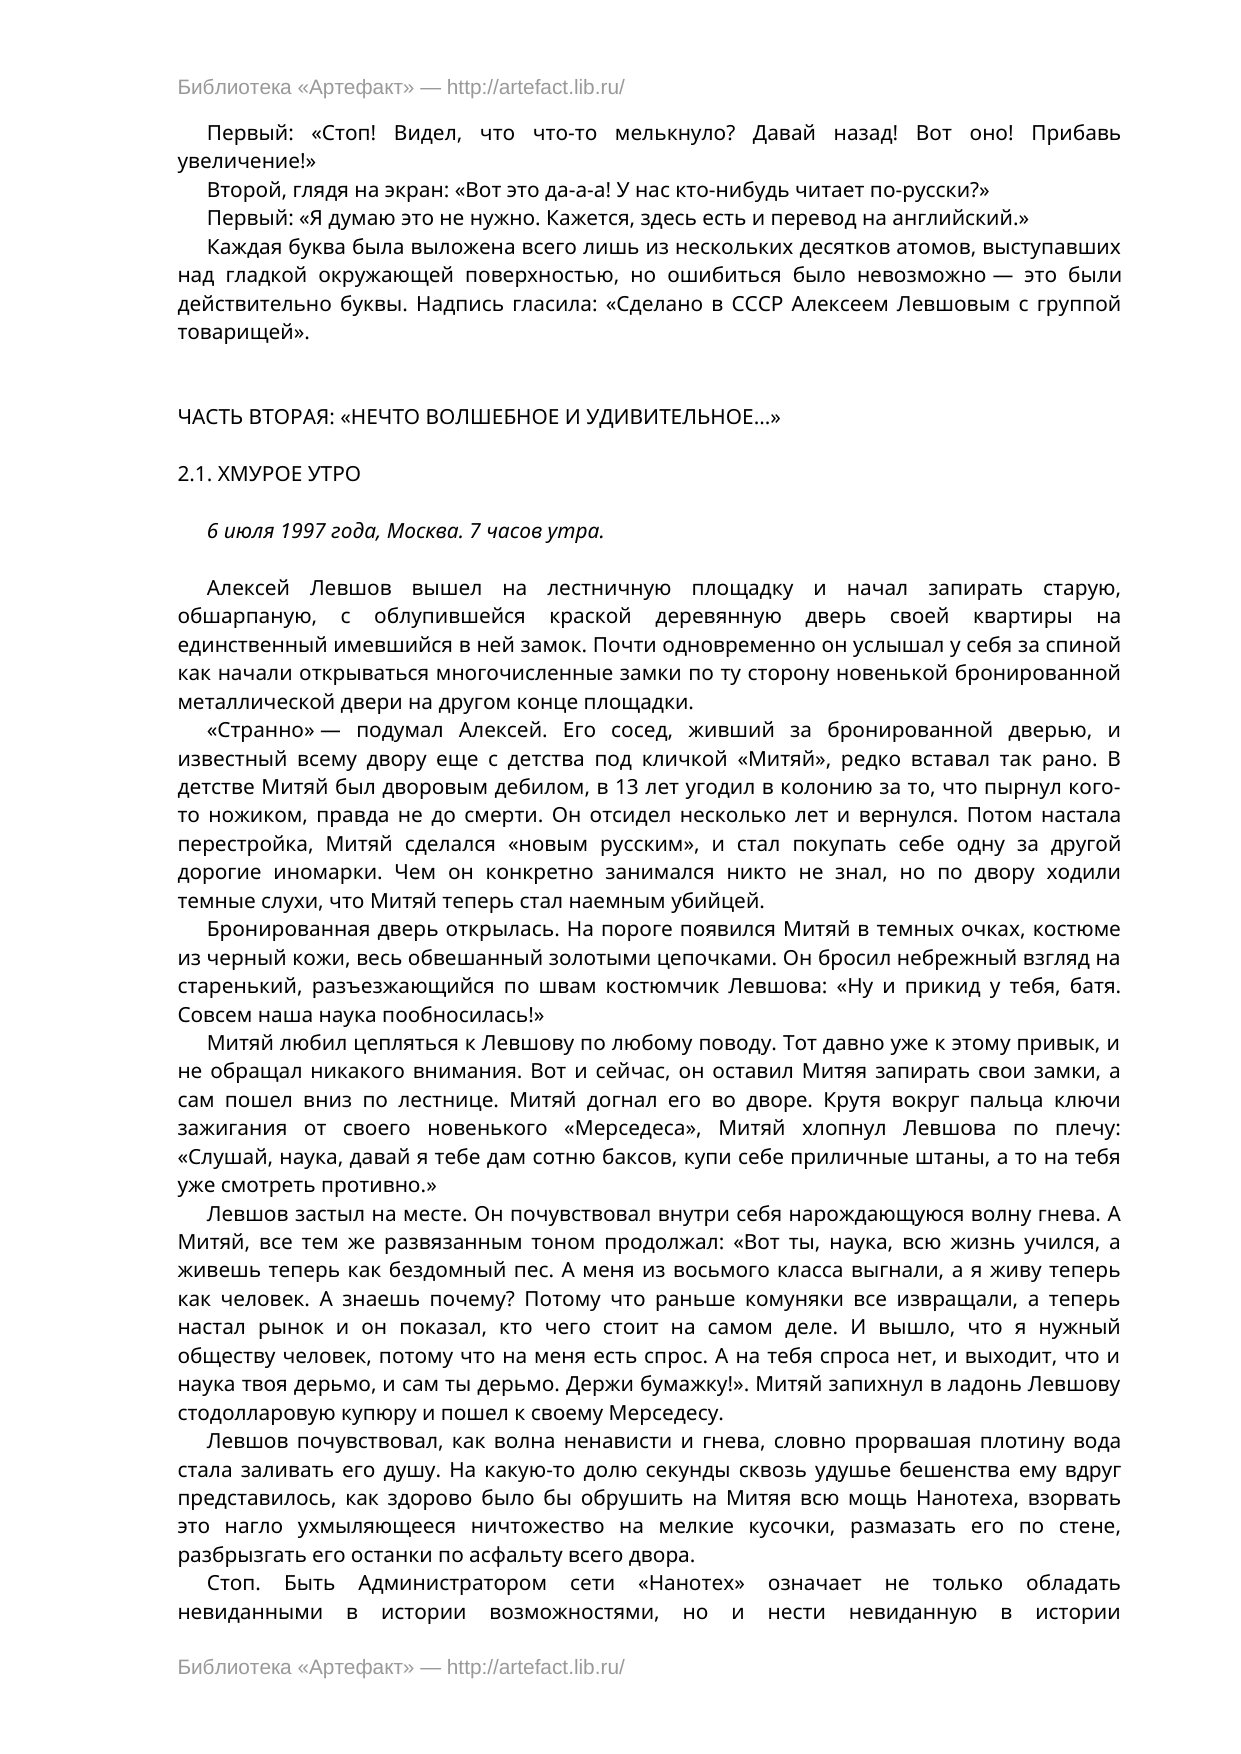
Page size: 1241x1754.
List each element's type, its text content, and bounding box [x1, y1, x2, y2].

text Левшов почувствовал, как волна ненависти и гнева, словно прорвашая плотину вода стала заливать его душу. На какую-то долю секунды сквозь удушье бешенства ему вдруг представилось, как здорово было бы обрушить на Митяя всю мощь Нанотеха, взорвать это нагло ухмыляющееся ничтожество на мелкие кусочки, размазать его по стене, разбрызгать его останки по асфальту всего двора. [177, 1426, 1122, 1568]
text 2.1. ХМУРОЕ УТРО [177, 459, 1122, 488]
text 6 июля 1997 года, Москва. 7 часов утра. [177, 516, 1122, 545]
text Первый: «Стоп! Видел, что что-то мелькнуло? Давай назад! Вот оно! Прибавь увеличение!» [177, 118, 1122, 175]
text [177, 1568, 1122, 1625]
text Левшов застыл на месте. Он почувствовал внутри себя нарождающуюся волну гнева. А Митяй, все тем же развязанным тоном продолжал: «Вот ты, наука, всю жизнь учился, а живешь теперь как бездомный пес. А меня из восьмого класса выгнали, а я живу теперь как человек. А знаешь почему? Потому что раньше комуняки все извращали, а теперь настал рынок и он показал, кто чего стоит на самом деле. И вышло, что я нужный обществу человек, потому что на меня есть спрос. А на тебя спроса нет, и выходит, что и наука твоя дерьмо, и сам ты дерьмо. Держи бумажку!». Митяй запихнул в ладонь Левшову стодолларовую купюру и пошел к своему Мерседесу. [177, 1199, 1122, 1426]
text Второй, глядя на экран: «Вот это да-а-а! У нас кто-нибудь читает по-русски?» [177, 175, 1122, 203]
text ЧАСТЬ ВТОРАЯ: «НЕЧТО ВОЛШЕБНОЕ И УДИВИТЕЛЬНОЕ...» [177, 402, 1122, 431]
text Первый: «Я думаю это не нужно. Кажется, здесь есть и перевод на английский.» [177, 203, 1122, 232]
text Каждая буква была выложена всего лишь из нескольких десятков атомов, выступавших над гладкой окружающей поверхностью, но ошибиться было невозможно — это были действительно буквы. Надпись гласила: «Сделано в СССР Алексеем Левшовым с группой товарищей». [177, 232, 1122, 346]
text Бронированная дверь открылась. На пороге появился Митяй в темных очках, костюме из черный кожи, весь обвешанный золотыми цепочками. Он бросил небрежный взгляд на старенький, разъезжающийся по швам костюмчик Левшова: «Ну и прикид у тебя, батя. Совсем наша наука пообносилась!» [177, 914, 1122, 1028]
text Алексей Левшов вышел на лестничную площадку и начал запирать старую, обшарпаную, с облупившейся краской деревянную дверь своей квартиры на единственный имевшийся в ней замок. Почти одновременно он услышал у себя за спиной как начали открываться многочисленные замки по ту сторону новенькой бронированной металлической двери на другом конце площадки. [177, 573, 1122, 715]
text «Странно» — подумал Алексей. Его сосед, живший за бронированной дверью, и известный всему двору еще с детства под кличкой «Митяй», редко вставал так рано. В детстве Митяй был дворовым дебилом, в 13 лет угодил в колонию за то, что пырнул кого-то ножиком, правда не до смерти. Он отсидел несколько лет и вернулся. Потом настала перестройка, Митяй сделался «новым русским», и стал покупать себе одну за другой дорогие иномарки. Чем он конкретно занимался никто не знал, но по двору ходили темные слухи, что Митяй теперь стал наемным убийцей. [177, 715, 1122, 914]
text Митяй любил цепляться к Левшову по любому поводу. Тот давно уже к этому привык, и не обращал никакого внимания. Вот и сейчас, он оставил Митяя запирать свои замки, а сам пошел вниз по лестнице. Митяй догнал его во дворе. Крутя вокруг пальца ключи зажигания от своего новенького «Мерседеса», Митяй хлопнул Левшова по плечу: «Слушай, наука, давай я тебе дам сотню баксов, купи себе приличные штаны, а то на тебя уже смотреть противно.» [177, 1028, 1122, 1199]
